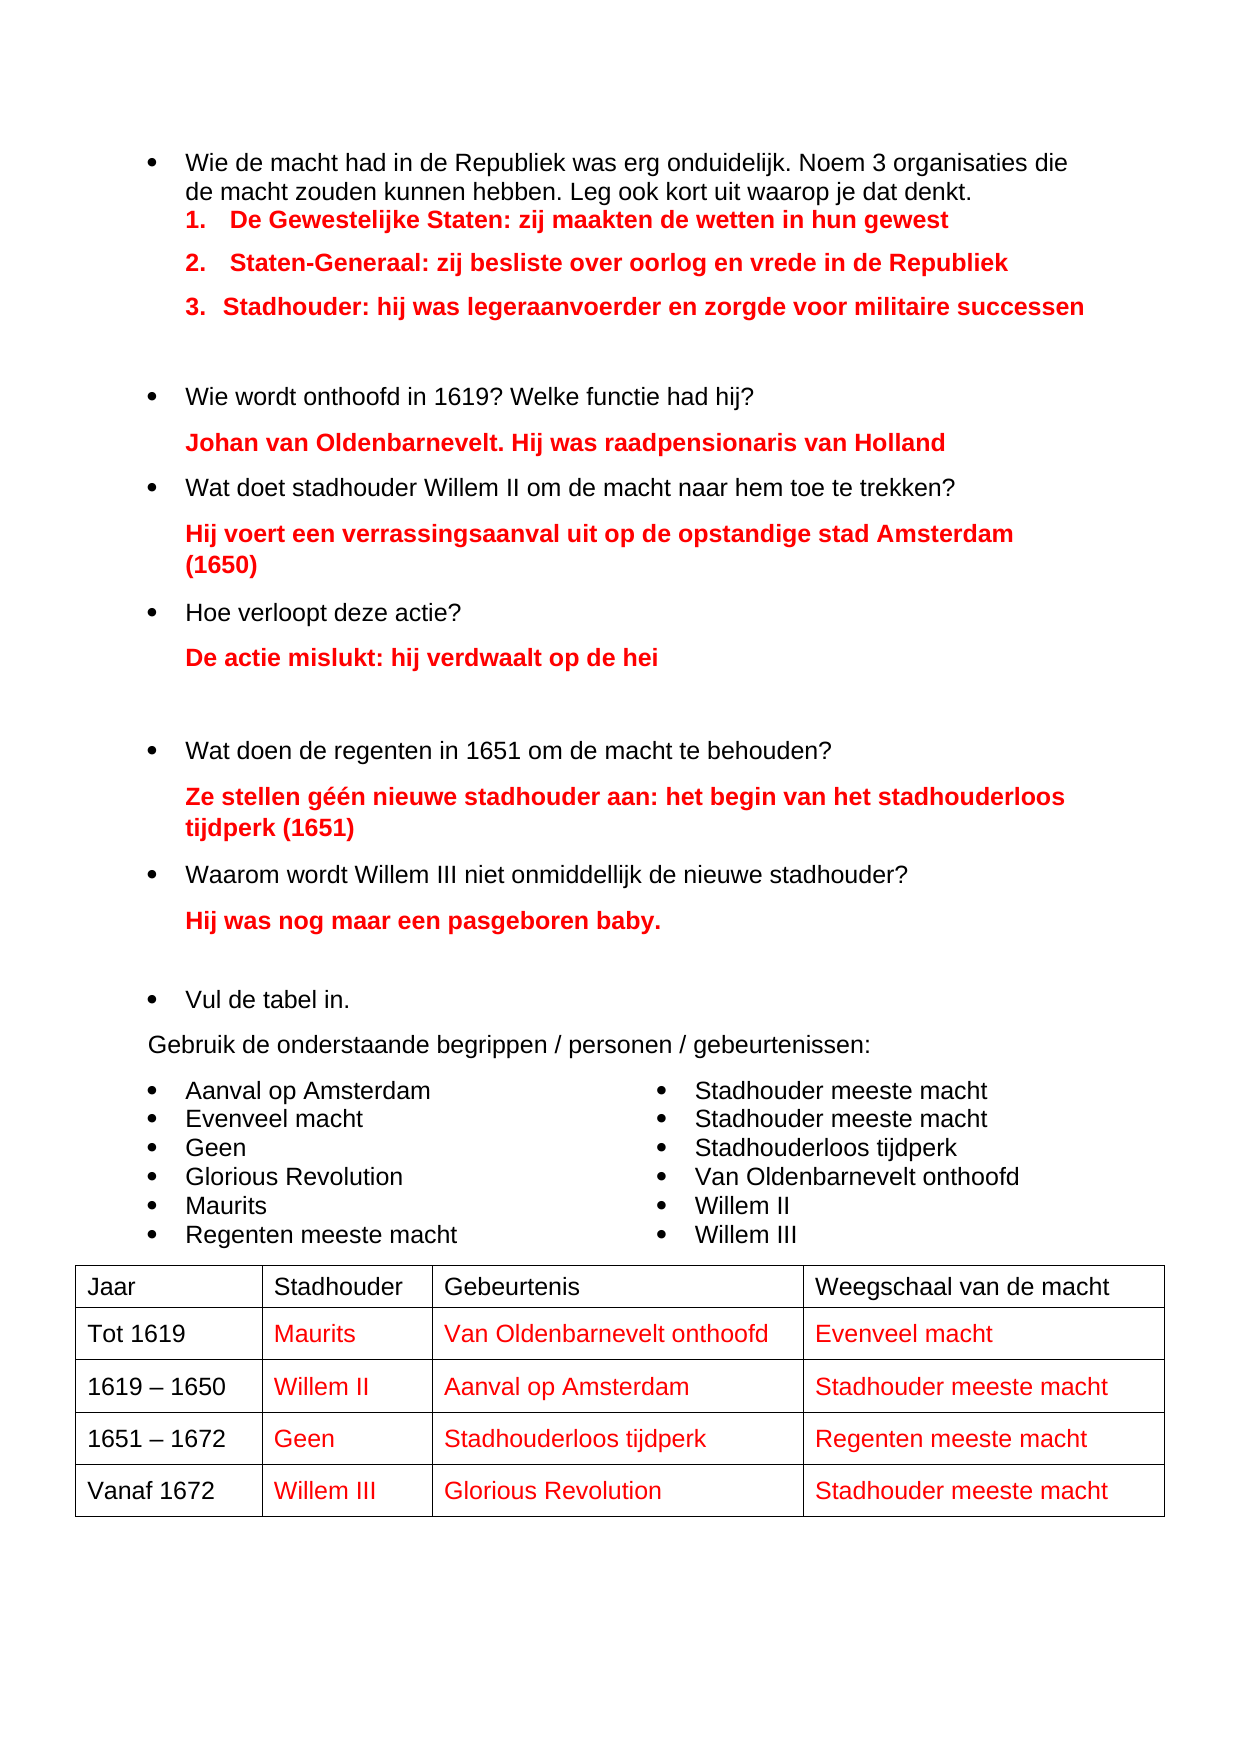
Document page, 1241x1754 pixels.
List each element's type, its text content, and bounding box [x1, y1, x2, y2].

table_header Jaar [76, 1266, 262, 1307]
list Stadhouder meeste macht [657, 1076, 1093, 1104]
table_cell Van Oldenbarnevelt onthoofd [433, 1308, 803, 1359]
table_cell Willem II [263, 1360, 432, 1412]
table_cell Vanaf 1672 [76, 1465, 262, 1516]
table_header Stadhouder [263, 1266, 432, 1307]
list Stadhouder meeste macht [657, 1104, 1093, 1133]
table_cell Aanval op Amsterdam [433, 1360, 803, 1412]
table_cell Evenveel macht [804, 1308, 1164, 1359]
list Maurits [148, 1191, 583, 1220]
table_cell 1619 – 1650 [76, 1360, 262, 1412]
list Hoe verloopt deze actie? [148, 597, 1093, 626]
table_cell Glorious Revolution [433, 1465, 803, 1516]
table_header Gebeurtenis [433, 1266, 803, 1307]
list Geen [148, 1133, 583, 1162]
table_header Weegschaal van de macht [804, 1266, 1164, 1307]
list Waarom wordt Willem III niet onmiddellijk de nieuwe stadhouder? [148, 860, 1093, 889]
list Stadhouderloos tijdperk [657, 1133, 1093, 1162]
table_cell Regenten meeste macht [804, 1413, 1164, 1464]
text Hij was nog maar een pasgeboren baby. [148, 906, 1093, 935]
text Johan van Oldenbarnevelt. Hij was raadpensionaris van Holland [148, 428, 1093, 457]
text Hij voert een verrassingsaanval uit op de opstandige stad Amsterdam (1650) [185, 519, 1093, 578]
list Evenveel macht [148, 1104, 583, 1133]
list Aanval op Amsterdam [148, 1076, 583, 1104]
table_cell Tot 1619 [76, 1308, 262, 1359]
text Ze stellen géén nieuwe stadhouder aan: het begin van het stadhouderloos tijdperk (1651) [185, 782, 1093, 841]
table_cell Stadhouder meeste macht [804, 1360, 1164, 1412]
table_cell 1651 – 1672 [76, 1413, 262, 1464]
table_cell Stadhouder meeste macht [804, 1465, 1164, 1516]
table_cell Stadhouderloos tijdperk [433, 1413, 803, 1464]
list Wat doen de regenten in 1651 om de macht te behouden? [148, 736, 1093, 765]
list Willem II [657, 1191, 1093, 1220]
text Gebruik de onderstaande begrippen / personen / gebeurtenissen: [148, 1030, 1093, 1059]
list Wie wordt onthoofd in 1619? Welke functie had hij? [148, 382, 1093, 411]
list Wat doet stadhouder Willem II om de macht naar hem toe te trekken? [148, 473, 1093, 502]
table_cell Geen [263, 1413, 432, 1464]
list Glorious Revolution [148, 1162, 583, 1191]
table_cell Maurits [263, 1308, 432, 1359]
list Van Oldenbarnevelt onthoofd [657, 1162, 1093, 1191]
list De Gewestelijke Staten: zij maakten de wetten in hun gewest [185, 205, 1093, 234]
list Wie de macht had in de Republiek was erg onduidelijk. Noem 3 organisaties die de macht zouden kunnen hebben. Leg ook kort uit waarop je dat denkt. [148, 148, 1093, 205]
list Stadhouder: hij was legeraanvoerder en zorgde voor militaire successen [185, 291, 1093, 320]
text De actie mislukt: hij verdwaalt op de hei [148, 643, 1093, 672]
list Willem III [657, 1220, 1093, 1249]
list Vul de tabel in. [148, 985, 1093, 1013]
list Regenten meeste macht [148, 1220, 583, 1249]
list Staten-Generaal: zij besliste over oorlog en vrede in de Republiek [185, 248, 1093, 277]
table_cell Willem III [263, 1465, 432, 1516]
